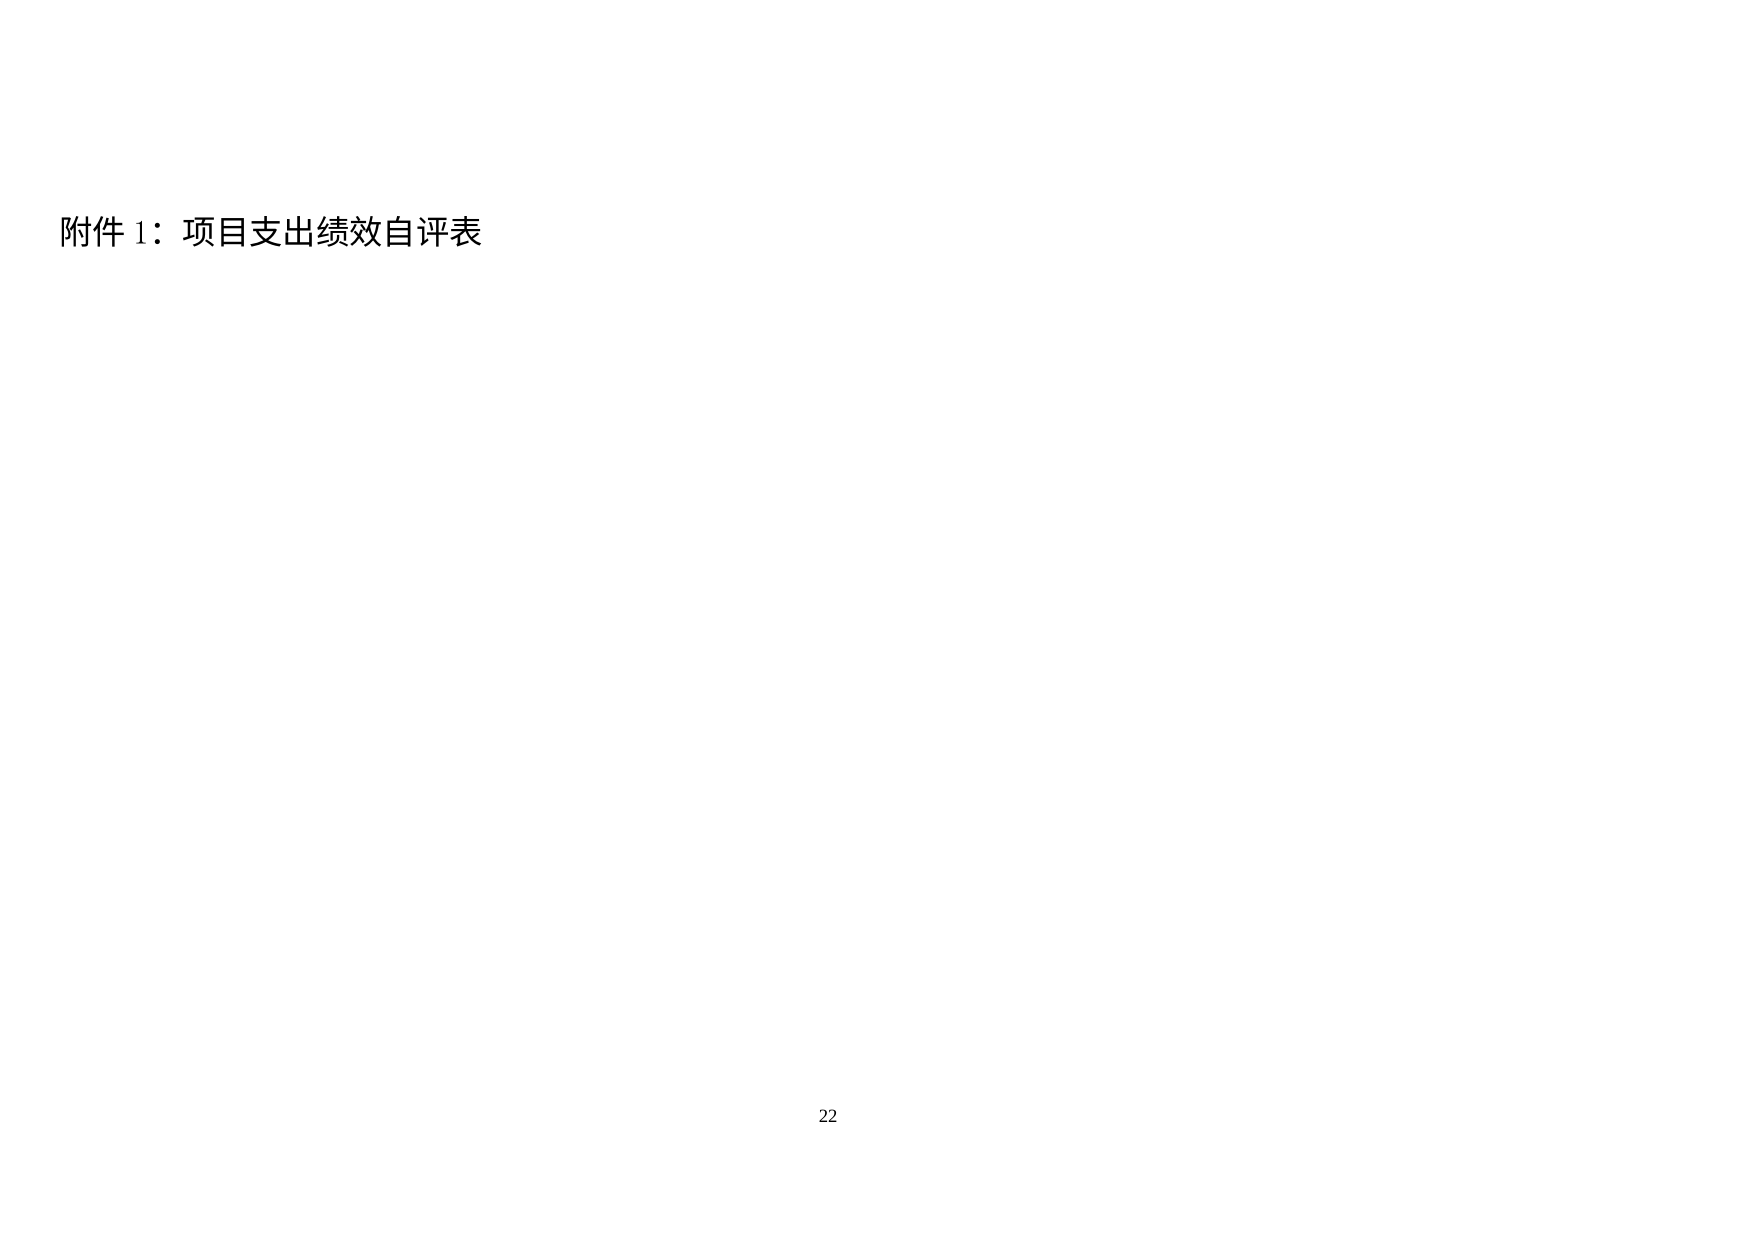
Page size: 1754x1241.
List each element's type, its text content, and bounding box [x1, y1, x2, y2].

subtitle 附件1：项目支出绩效自评表 [59, 198, 1695, 263]
